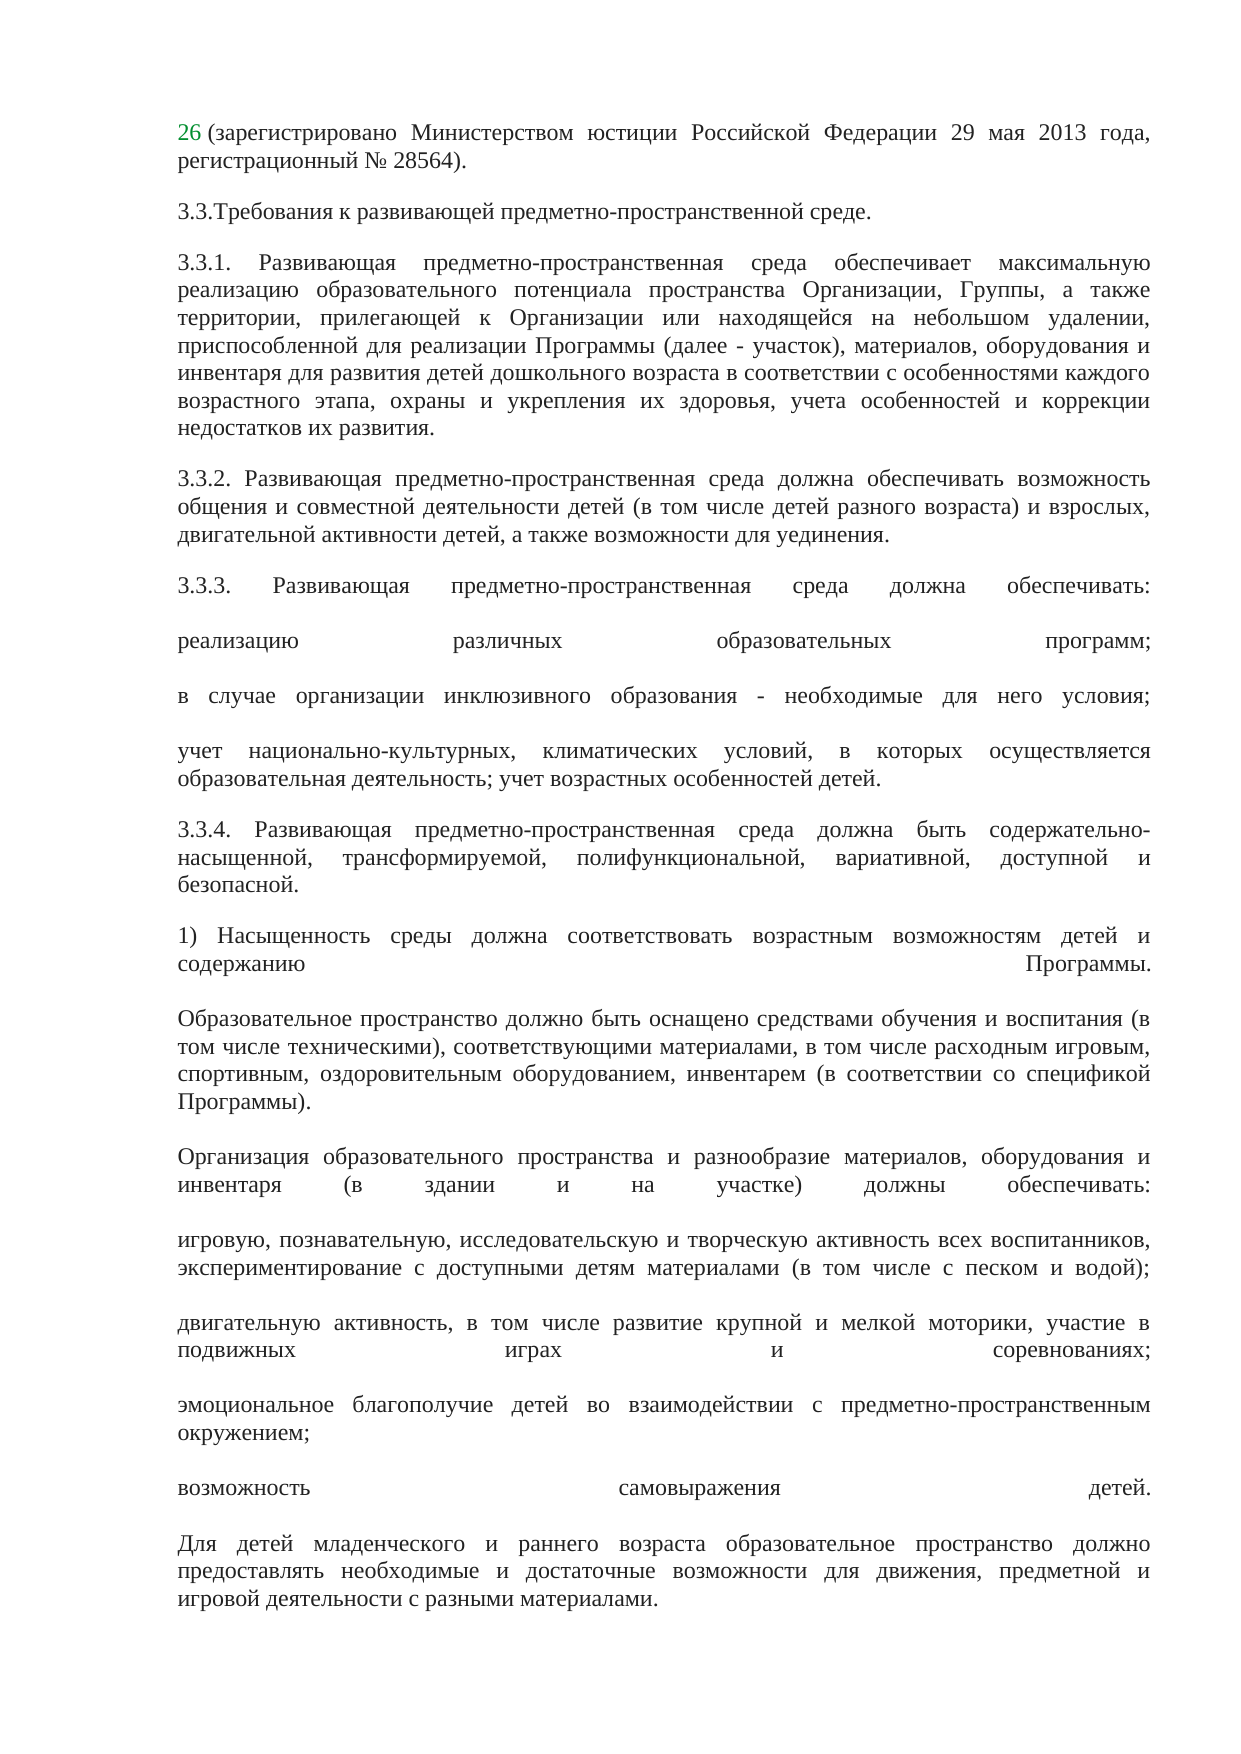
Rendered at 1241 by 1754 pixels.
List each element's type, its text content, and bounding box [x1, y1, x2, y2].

text 1) Насыщенность среды должна соответствовать возрастным возможностям детей и содержанию Программы. Образовательное пространство должно быть оснащено средствами обучения и воспитания (в том числе техническими), соответствующими материалами, в том числе расходным игровым, спортивным, оздоровительным оборудованием, инвентарем (в соответствии со спецификой Программы). Организация образовательного пространства и разнообразие материалов, оборудования и инвентаря (в здании и на участке) должны обеспечивать: игровую, познавательную, исследовательскую и творческую активность всех воспитанников, экспериментирование с доступными детям материалами (в том числе с песком и водой); двигательную активность, в том числе развитие крупной и мелкой моторики, участие в подвижных играх и соревнованиях; эмоциональное благополучие детей во взаимодействии с предметно-пространственным окружением; возможность самовыражения детей. Для детей младенческого и раннего возраста образовательное пространство должно предоставлять необходимые и достаточные возможности для движения, предметной и игровой деятельности с разными материалами. [177, 921, 1152, 1611]
text 3.3.4. Развивающая предметно-пространственная среда должна быть содержательно-насыщенной, трансформируемой, полифункциональной, вариативной, доступной и безопасной. [177, 815, 1152, 898]
text 3.3.2. Развивающая предметно-пространственная среда должна обеспечивать возможность общения и совместной деятельности детей (в том числе детей разного возраста) и взрослых, двигательной активности детей, а также возможности для уединения. [177, 464, 1152, 547]
text 3.3.1. Развивающая предметно-пространственная среда обеспечивает максимальную реализацию образовательного потенциала пространства Организации, Группы, а также территории, прилегающей к Организации или находящейся на небольшом удалении, приспособленной для реализации Программы (далее - участок), материалов, оборудования и инвентаря для развития детей дошкольного возраста в соответствии с особенностями каждого возрастного этапа, охраны и укрепления их здоровья, учета особенностей и коррекции недостатков их развития. [177, 248, 1152, 441]
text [177, 118, 1152, 173]
text 3.3.3. Развивающая предметно-пространственная среда должна обеспечивать: реализацию различных образовательных программ; в случае организации инклюзивного образования - необходимые для него условия; учет национально-культурных, климатических условий, в которых осуществляется образовательная деятельность; учет возрастных особенностей детей. [177, 571, 1152, 792]
text 3.3.Требования к развивающей предметно-пространственной среде. [177, 197, 1152, 224]
